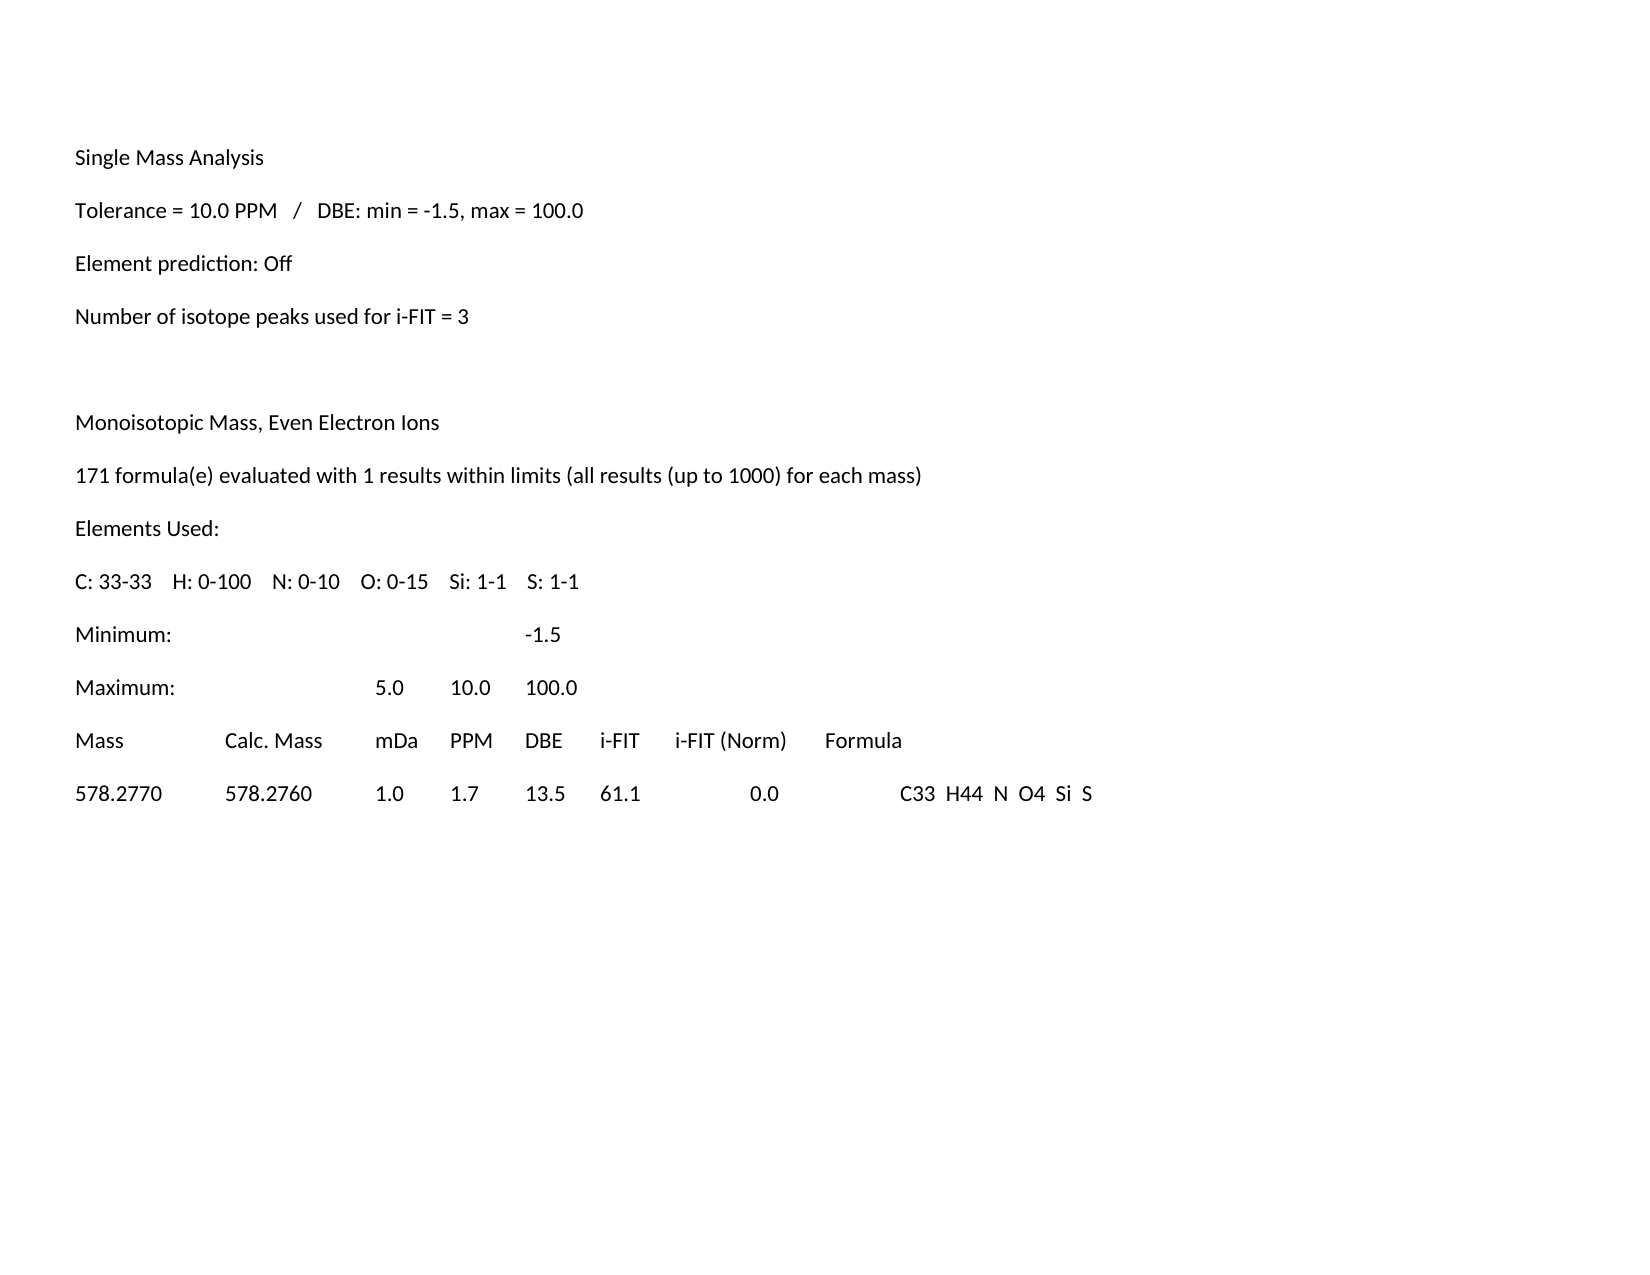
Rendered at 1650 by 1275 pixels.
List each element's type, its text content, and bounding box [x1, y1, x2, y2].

text Element prediction: Off [75, 249, 1563, 277]
text Mass Calc. Mass mDa PPM DBE i-FIT i-FIT (Norm) Formula [75, 726, 1563, 754]
text 171 formula(e) evaluated with 1 results within limits (all results (up to 1000) for each mass) [75, 461, 1563, 489]
text Maximum: 5.0 10.0 100.0 [75, 673, 1563, 701]
text Elements Used: [75, 514, 1563, 542]
text Number of isotope peaks used for i-FIT = 3 [75, 302, 1563, 330]
text 578.2770 578.2760 1.0 1.7 13.5 61.1 0.0 C33 H44 N O4 Si S [75, 779, 1563, 807]
text Tolerance = 10.0 PPM / DBE: min = -1.5, max = 100.0 [75, 196, 1563, 224]
text Monoisotopic Mass, Even Electron Ions [75, 408, 1563, 436]
text Single Mass Analysis [75, 143, 1563, 171]
text Minimum: -1.5 [75, 620, 1563, 648]
text C: 33-33 H: 0-100 N: 0-10 O: 0-15 Si: 1-1 S: 1-1 [75, 567, 1563, 595]
